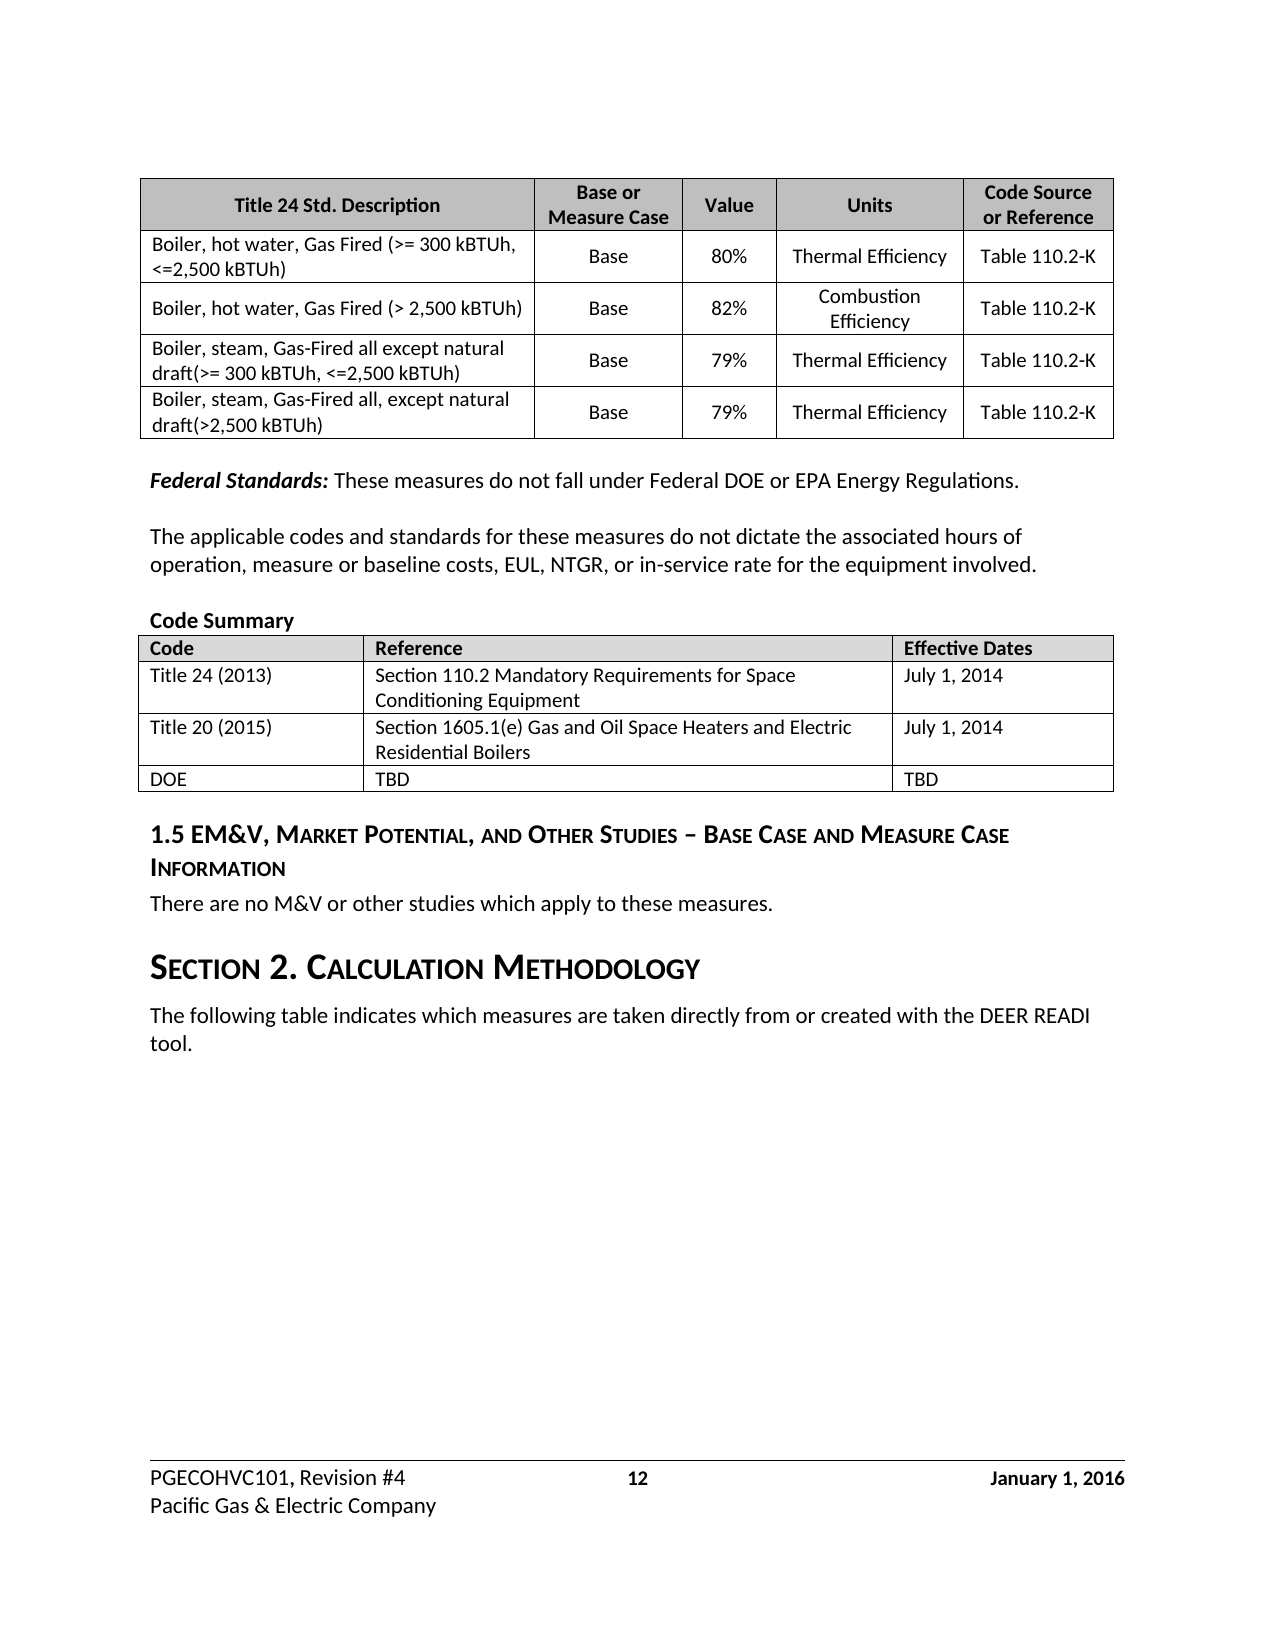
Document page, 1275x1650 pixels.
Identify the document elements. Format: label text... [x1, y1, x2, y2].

table_cell 79% [683, 387, 776, 437]
table_cell Boiler, steam, Gas-Fired all, except natural draft(>2,500 kBTUh) [141, 387, 534, 437]
text Code Summary [150, 607, 1125, 634]
text There are no M&V or other studies which apply to these measures. [150, 889, 1125, 918]
table_cell Table 110.2-K [964, 231, 1113, 282]
table_cell Title 20 (2015) [139, 714, 363, 765]
table_cell Boiler, steam, Gas-Fired all except natural draft(>= 300 kBTUh, <=2,500 kBTUh) [141, 335, 534, 386]
table_cell Table 110.2-K [964, 387, 1113, 437]
table_header Code Source or Reference [964, 179, 1113, 230]
table_header Title 24 Std. Description [141, 179, 534, 230]
table_cell TBD [364, 766, 892, 791]
table_cell Thermal Efficiency [777, 335, 963, 386]
text The applicable codes and standards for these measures do not dictate the associated hours of operation, measure or baseline costs, EUL, NTGR, or in-service rate for the equipment involved. [150, 522, 1125, 578]
table_header Base or Measure Case [535, 179, 682, 230]
table_cell Table 110.2-K [964, 283, 1113, 334]
table_cell Title 24 (2013) [139, 662, 363, 713]
table_cell Base [535, 387, 682, 437]
table_header Effective Dates [893, 636, 1113, 661]
table_cell Boiler, hot water, Gas Fired (> 2,500 kBTUh) [141, 283, 534, 334]
table_cell DOE [139, 766, 363, 791]
subtitle 1.5 EM&V, Market Potential, and Other Studies – Base Case and Measure Case Information [150, 817, 1125, 883]
table_header Units [777, 179, 963, 230]
table_cell July 1, 2014 [893, 662, 1113, 713]
subtitle Section 2. Calculation Methodology [150, 943, 1125, 988]
table_cell Section 110.2 Mandatory Requirements for Space Conditioning Equipment [364, 662, 892, 713]
table_header Value [683, 179, 776, 230]
table_cell 79% [683, 335, 776, 386]
table_cell Table 110.2-K [964, 335, 1113, 386]
table_cell Combustion Efficiency [777, 283, 963, 334]
table_header Reference [364, 636, 892, 661]
table_header Code [139, 636, 363, 661]
table_cell Boiler, hot water, Gas Fired (>= 300 kBTUh, <=2,500 kBTUh) [141, 231, 534, 282]
table_cell TBD [893, 766, 1113, 791]
table_cell 82% [683, 283, 776, 334]
table_cell Thermal Efficiency [777, 231, 963, 282]
table_cell Thermal Efficiency [777, 387, 963, 437]
table_cell Section 1605.1(e) Gas and Oil Space Heaters and Electric Residential Boilers [364, 714, 892, 765]
text Federal Standards: These measures do not fall under Federal DOE or EPA Energy Regulations. [150, 466, 1125, 494]
table_cell Base [535, 335, 682, 386]
text The following table indicates which measures are taken directly from or created with the DEER READI tool. [150, 1001, 1125, 1057]
table_cell 80% [683, 231, 776, 282]
table_cell Base [535, 283, 682, 334]
table_cell July 1, 2014 [893, 714, 1113, 765]
table_cell Base [535, 231, 682, 282]
